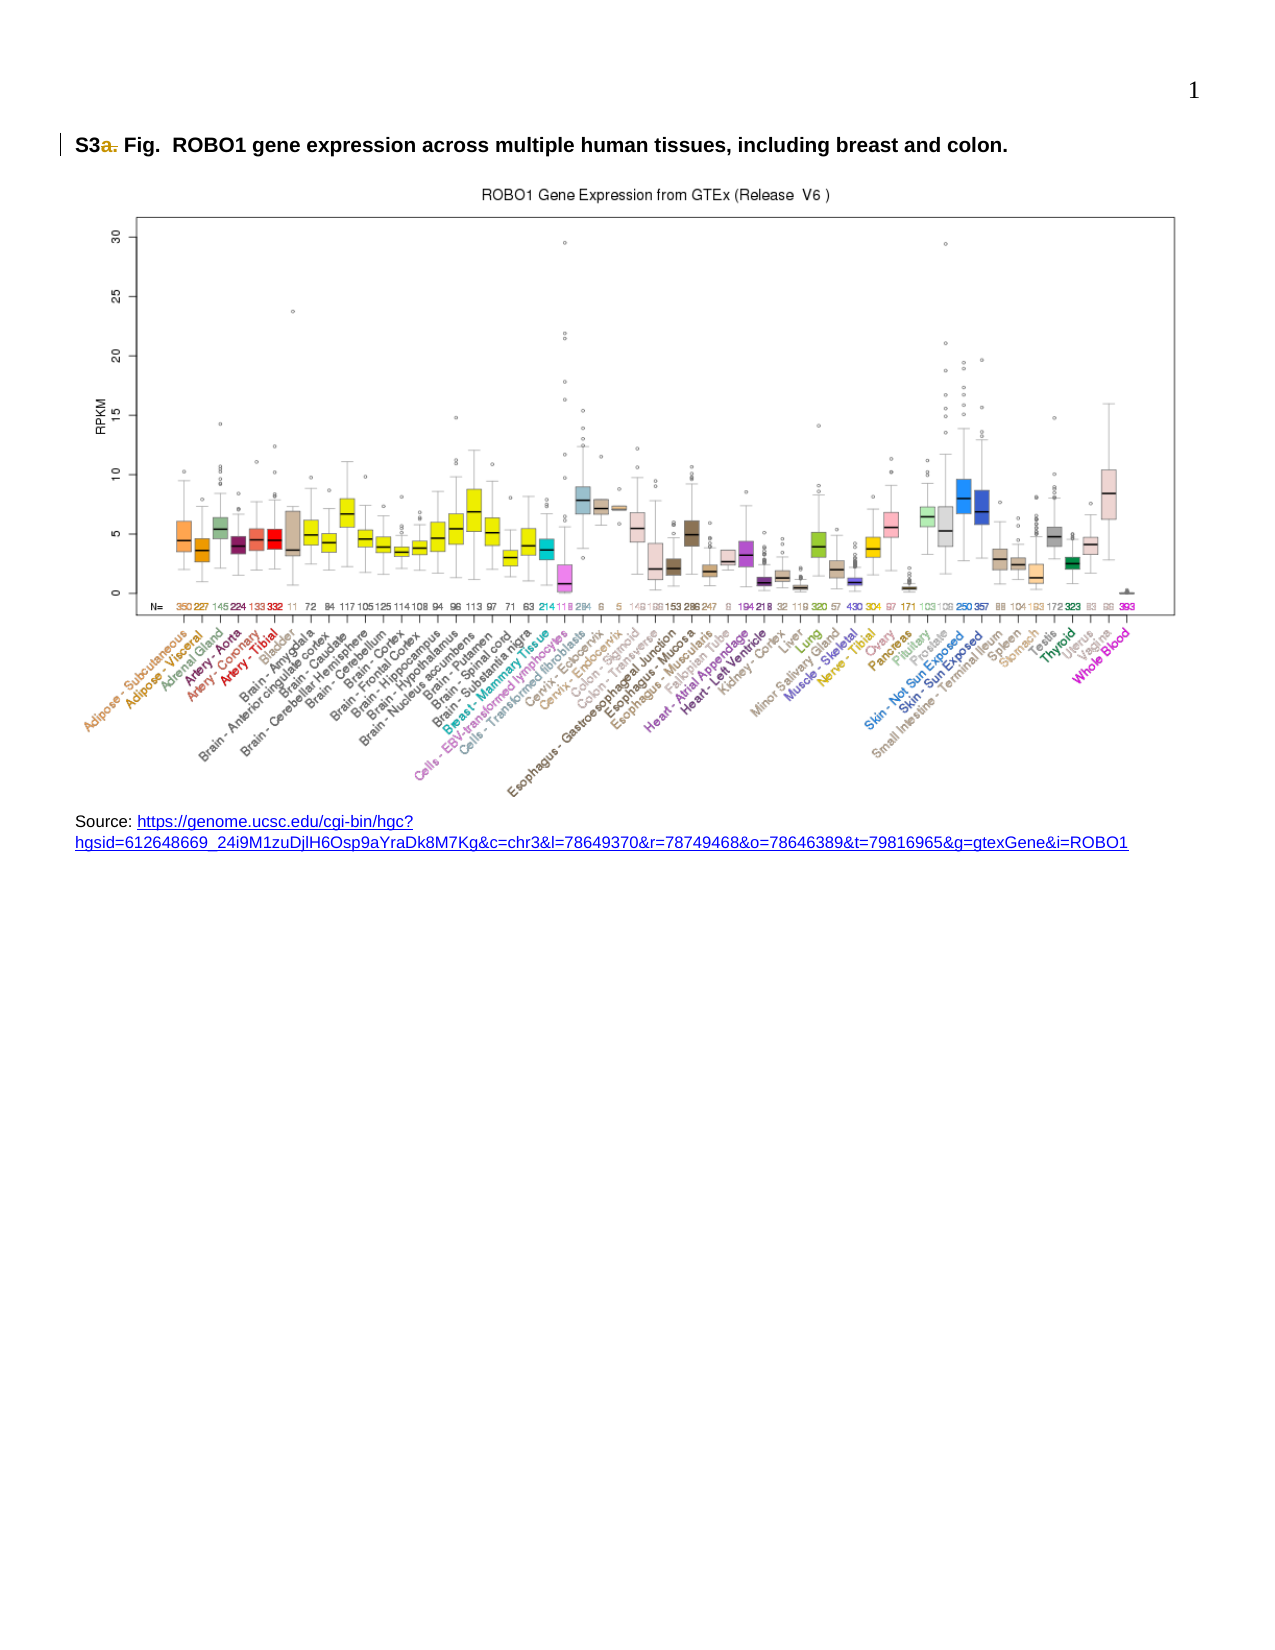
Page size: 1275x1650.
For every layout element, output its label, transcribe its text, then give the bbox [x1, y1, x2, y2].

picture [75, 171, 1191, 797]
text Source: https://genome.ucsc.edu/cgi-bin/hgc?hgsid=612648669_24i9M1zuDjlH6Osp9aYraDk8M7Kg&c=chr3&l=78649370&r=78749468&o=78646389&t=79816965&g=gtexGene&i=ROBO1 [75, 812, 1200, 852]
text S3 Fig. ROBO1 gene expression across multiple human tissues, including breast and colon. [75, 132, 1200, 156]
